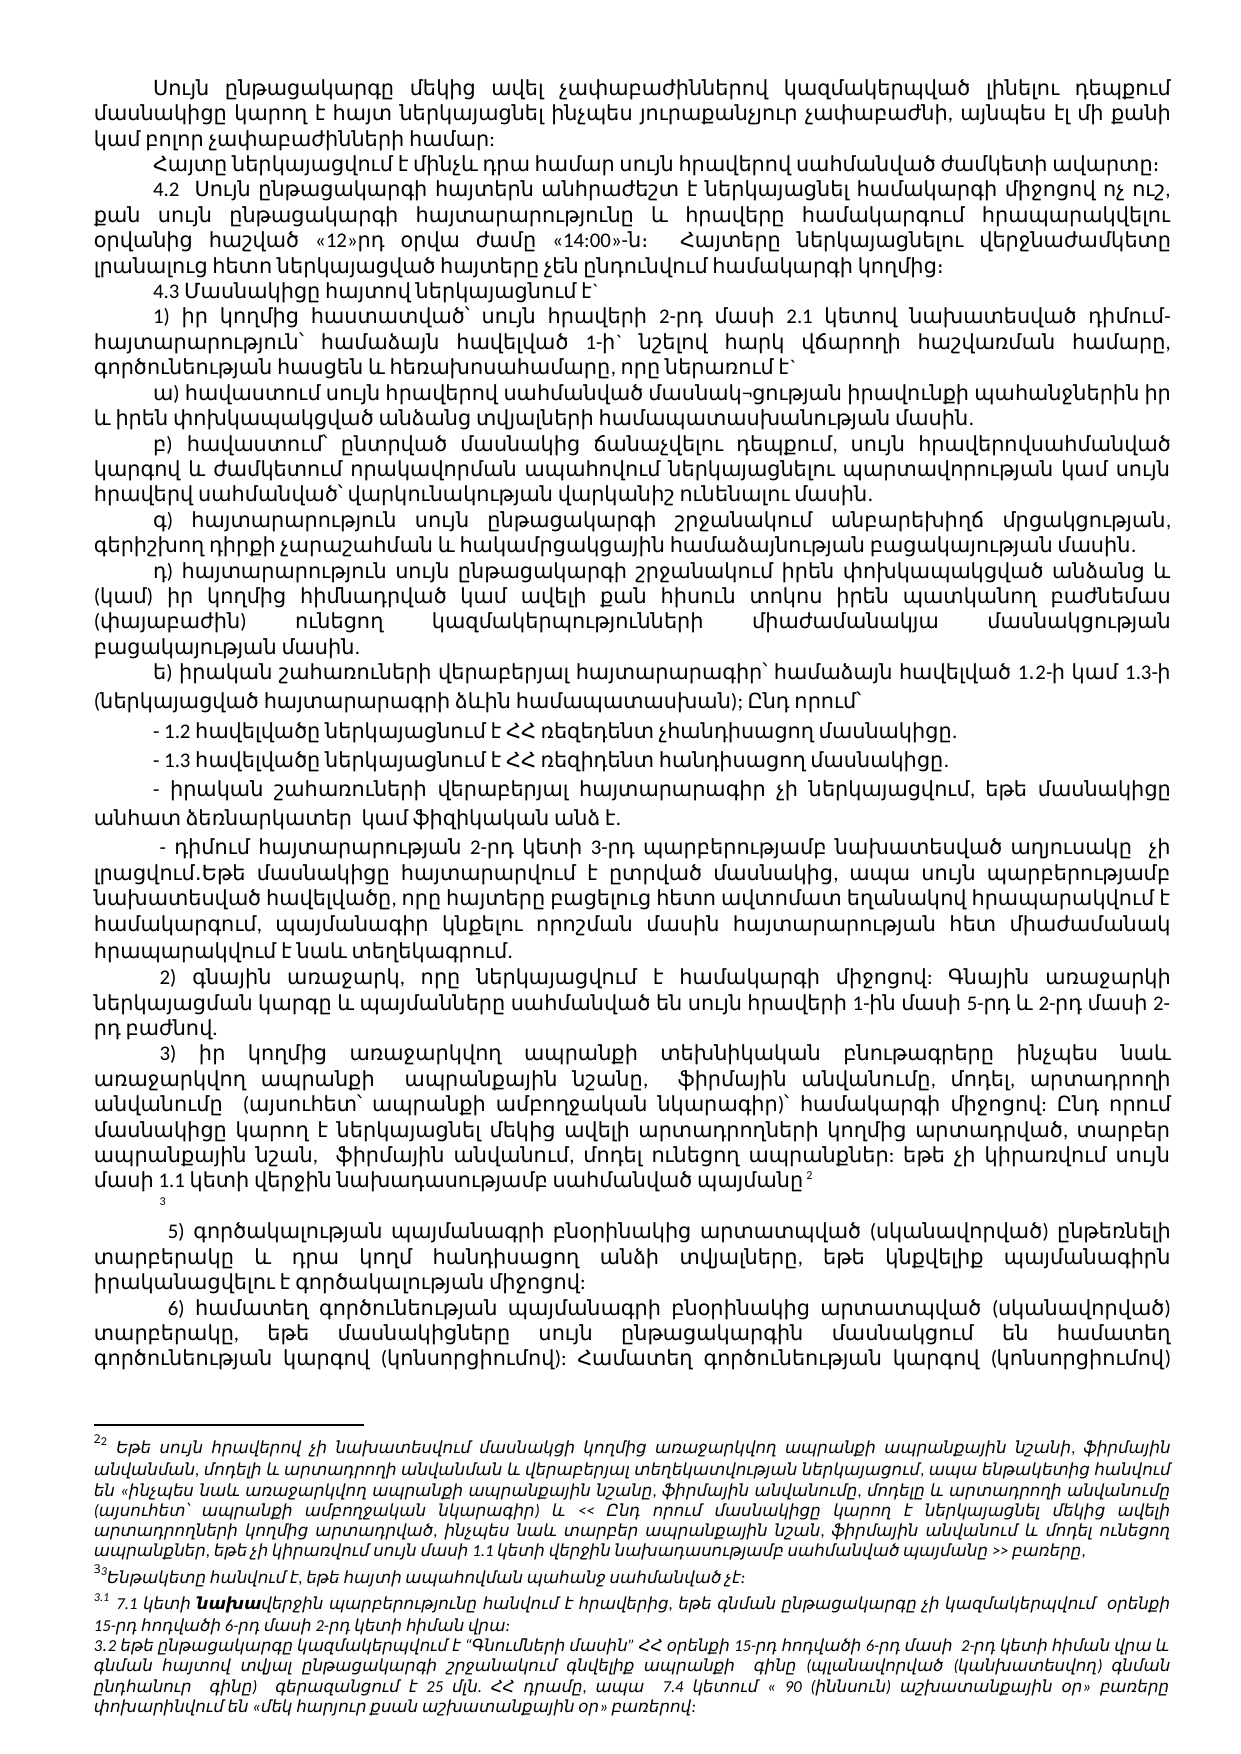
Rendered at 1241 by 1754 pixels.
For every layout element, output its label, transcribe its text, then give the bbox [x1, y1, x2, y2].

text Սույն ընթացակարգը մեկից ավել չափաբաժիններով կազմակերպված լինելու դեպքում մասնակիցը կարող է հայտ ներկայացնել ինչպես յուրաքանչյուր չափաբաժնի, այնպես էլ մի քանի կամ բոլոր չափաբաժինների համար: [94, 75, 1171, 151]
text 1) իր կողմից հաստատված՝ սույն հրավերի 2-րդ մասի 2.1 կետով նախատեսված դիմում-հայտարարություն՝ համաձայն հավելված 1-ի` նշելով հարկ վճարողի հաշվառման համարը, գործունեության հասցեն և հեռախոսահամարը, որը ներառում է` [94, 304, 1171, 380]
text - դիմում հայտարարության 2-րդ կետի 3-րդ պարբերությամբ նախատեսված աղյուսակը չի լրացվում․Եթե մասնակիցը հայտարարվում է ըտրված մասնակից, ապա սույն պարբերությամբ նախատեսված հավելվածը, որը հայտերը բացելուց հետո ավտոմատ եղանակով հրապարակվում է համակարգում, պայմանագիր կնքելու որոշման մասին հայտարարության հետ միաժամանակ հրապարակվում է նաև տեղեկագրում. [94, 834, 1171, 964]
text դ) հայտարարություն սույն ընթացակարգի շրջանակում իրեն փոխկապակցված անձանց և (կամ) իր կողմից հիմնադրված կամ ավելի քան հիսուն տոկոս իրեն պատկանող բաժնեմաս (փայաբաժին) ունեցող կազմակերպությունների միաժամանակյա մասնակցության բացակայության մասին. [94, 558, 1171, 659]
text 4.3 Մասնակիցը հայտով ներկայացնում է` [94, 278, 1171, 304]
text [94, 1295, 1171, 1371]
text Հայտը ներկայացվում է մինչև դրա համար սույն հրավերով սահմանված ժամկետի ավարտը։ [94, 151, 1171, 177]
text 4.2 Սույն ընթացակարգի հայտերն անհրաժեշտ է ներկայացնել համակարգի միջոցով ոչ ուշ, քան սույն ընթացակարգի հայտարարությունը և հրավերը համակարգում հրապարակվելու օրվանից հաշված «12»րդ օրվա ժամը «14:00»-ն։ Հայտերը ներկայացնելու վերջնաժամկետը լրանալուց հետո ներկայացված հայտերը չեն ընդունվում համակարգի կողմից։ [94, 177, 1171, 278]
text - 1.3 հավելվածը ներկայացնում է ՀՀ ռեզիդենտ հանդիսացող մասնակիցը. [94, 747, 1171, 772]
text բ) հավաստում՝ ընտրված մասնակից ճանաչվելու դեպքում, սույն հրավերովսահմանված կարգով և ժամկետում որակավորման ապահովում ներկայացնելու պարտավորության կամ սույն հրավերվ սահմանված՝ վարկունակության վարկանիշ ունենալու մասին. [94, 431, 1171, 507]
text 5) գործակալության պայմանագրի բնօրինակից արտատպված (սկանավորված) ընթեռնելի տարբերակը և դրա կողմ հանդիսացող անձի տվյալները, եթե կնքվելիք պայմանագիրն իրականացվելու է գործակալության միջոցով: [94, 1218, 1171, 1295]
text - իրական շահառուների վերաբերյալ հայտարարագիր չի ներկայացվում, եթե մասնակիցը անհատ ձեռնարկատեր կամ ֆիզիկական անձ է. [94, 776, 1171, 831]
text ա) հավաստում սույն հրավերով սահմանված մասնակ¬ցության իրավունքի պահանջներին իր և իրեն փոխկապակցված անձանց տվյալների համապատասխանության մասին. [94, 380, 1171, 431]
text ե) իրական շահառուների վերաբերյալ հայտարարագիր՝ համաձայն հավելված 1․2-ի կամ 1.3-ի (ներկայացված հայտարարագրի ձևին համապատասխան); Ընդ որում՝ [94, 659, 1171, 714]
text գ) հայտարարություն սույն ընթացակարգի շրջանակում անբարեխիղճ մրցակցության, գերիշխող դիրքի չարաշահման և հակամրցակցային համաձայնության բացակայության մասին. [94, 507, 1171, 558]
text - 1.2 հավելվածը ներկայացնում է ՀՀ ռեզեդենտ չհանդիսացող մասնակիցը. [94, 718, 1171, 743]
text 3) իր կողմից առաջարկվող ապրանքի տեխնիկական բնութագրերը ինչպես նաև առաջարկվող ապրանքի ապրանքային նշանը, ֆիրմային անվանումը, մոդել, արտադրողի անվանումը (այսուհետ՝ ապրանքի ամբողջական նկարագիր)՝ համակարգի միջոցով: Ընդ որում մասնակիցը կարող է ներկայացնել մեկից ավելի արտադրողների կողմից արտադրված, տարբեր ապրանքային նշան, ֆիրմային անվանում, մոդել ունեցող ապրանքներ: եթե չի կիրառվում սույն մասի 1.1 կետի վերջին նախադասությամբ սահմանված պայմանը 2 [94, 1041, 1171, 1193]
text 3 [94, 1193, 1171, 1218]
text 2) գնային առաջարկ, որը ներկայացվում է համակարգի միջոցով: Գնային առաջարկի ներկայացման կարգը և պայմանները սահմանված են սույն հրավերի 1-ին մասի 5-րդ և 2-րդ մասի 2-րդ բաժնով. [94, 964, 1171, 1041]
